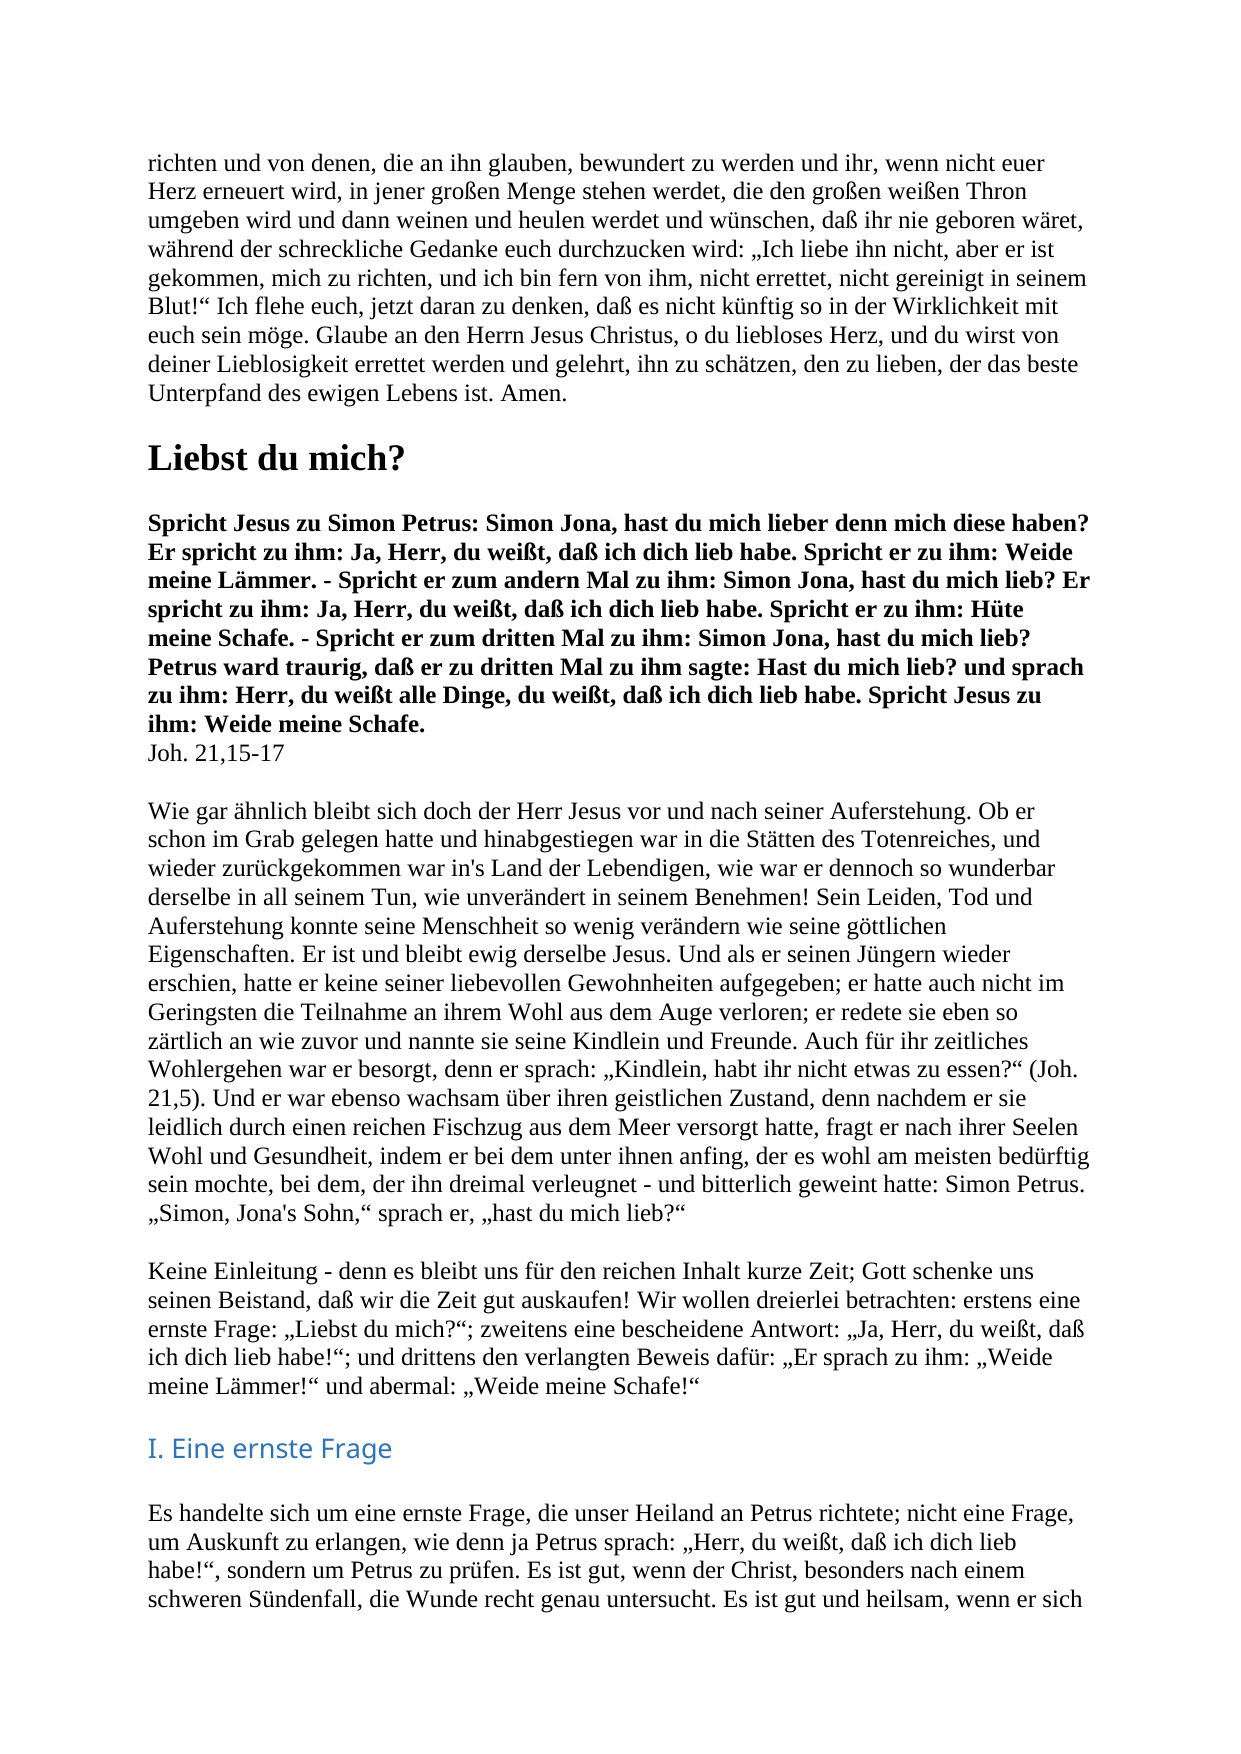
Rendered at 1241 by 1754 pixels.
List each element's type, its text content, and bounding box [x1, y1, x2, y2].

text Spricht Jesus zu Simon Petrus: Simon Jona, hast du mich lieber denn mich diese haben? Er spricht zu ihm: Ja, Herr, du weißt, daß ich dich lieb habe. Spricht er zu ihm: Weide meine Lämmer. - Spricht er zum andern Mal zu ihm: Simon Jona, hast du mich lieb? Er spricht zu ihm: Ja, Herr, du weißt, daß ich dich lieb habe. Spricht er zu ihm: Hüte meine Schafe. - Spricht er zum dritten Mal zu ihm: Simon Jona, hast du mich lieb? Petrus ward traurig, daß er zu dritten Mal zu ihm sagte: Hast du mich lieb? und sprach zu ihm: Herr, du weißt alle Dinge, du weißt, daß ich dich lieb habe. Spricht Jesus zu ihm: Weide meine Schafe. Joh. 21,15-17 [148, 508, 1093, 767]
text Wie gar ähnlich bleibt sich doch der Herr Jesus vor und nach seiner Auferstehung. Ob er schon im Grab gelegen hatte und hinabgestiegen war in die Stätten des Totenreiches, und wieder zurückgekommen war in's Land der Lebendigen, wie war er dennoch so wunderbar derselbe in all seinem Tun, wie unverändert in seinem Benehmen! Sein Leiden, Tod und Auferstehung konnte seine Menschheit so wenig verändern wie seine göttlichen Eigenschaften. Er ist und bleibt ewig derselbe Jesus. Und als er seinen Jüngern wieder erschien, hatte er keine seiner liebevollen Gewohnheiten aufgegeben; er hatte auch nicht im Geringsten die Teilnahme an ihrem Wohl aus dem Auge verloren; er redete sie eben so zärtlich an wie zuvor und nannte sie seine Kindlein und Freunde. Auch für ihr zeitliches Wohlergehen war er besorgt, denn er sprach: „Kindlein, habt ihr nicht etwas zu essen?“ (Joh. 21,5). Und er war ebenso wachsam über ihren geistlichen Zustand, denn nachdem er sie leidlich durch einen reichen Fischzug aus dem Meer versorgt hatte, fragt er nach ihrer Seelen Wohl und Gesundheit, indem er bei dem unter ihnen anfing, der es wohl am meisten bedürftig sein mochte, bei dem, der ihn dreimal verleugnet - und bitterlich geweint hatte: Simon Petrus. „Simon, Jona's Sohn,“ sprach er, „hast du mich lieb?“ [148, 796, 1093, 1227]
subtitle Liebst du mich? [148, 436, 1093, 479]
text Keine Einleitung - denn es bleibt uns für den reichen Inhalt kurze Zeit; Gott schenke uns seinen Beistand, daß wir die Zeit gut auskaufen! Wir wollen dreierlei betrachten: erstens eine ernste Frage: „Liebst du mich?“; zweitens eine bescheidene Antwort: „Ja, Herr, du weißt, daß ich dich lieb habe!“; und drittens den verlangten Beweis dafür: „Er sprach zu ihm: „Weide meine Lämmer!“ und abermal: „Weide meine Schafe!“ [148, 1256, 1093, 1400]
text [148, 1498, 1093, 1613]
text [148, 148, 1093, 406]
subtitle I. Eine ernste Frage [148, 1429, 1093, 1466]
